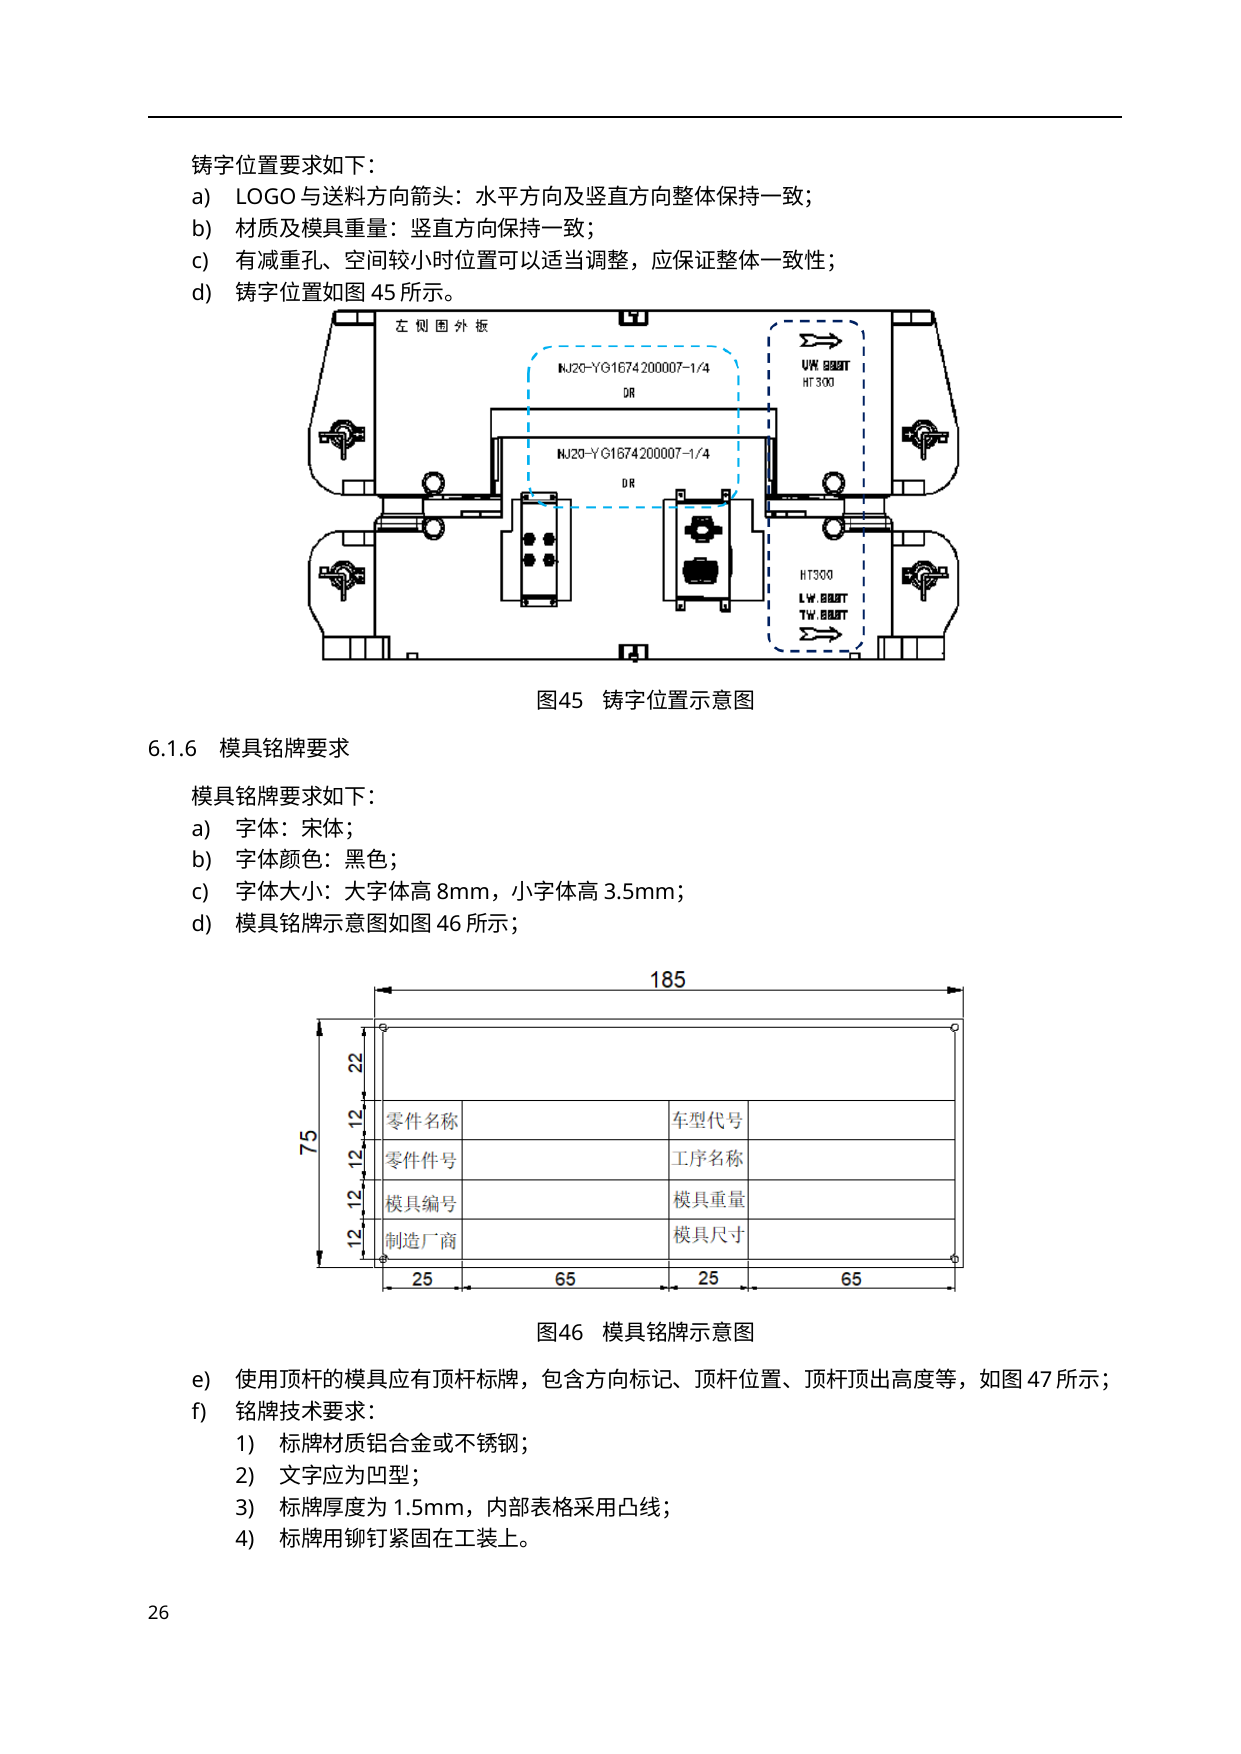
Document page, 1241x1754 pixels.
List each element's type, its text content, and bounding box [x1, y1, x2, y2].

list 材质及模具重量：竖直方向保持一致； [191, 211, 1122, 243]
list 有减重孔、空间较小时位置可以适当调整，应保证整体一致性； [191, 243, 1122, 275]
list 文字应为凹型； [235, 1458, 1122, 1489]
list LOGO与送料方向箭头：水平方向及竖直方向整体保持一致； [191, 179, 1122, 211]
list 模具铭牌要求 [148, 731, 1122, 763]
list 字体大小：大字体高8mm，小字体高3.5mm； [191, 874, 1122, 906]
list 模具铭牌示意图 [169, 1314, 1122, 1346]
list 铸字位置如图45所示。 [191, 275, 1122, 306]
list 标牌材质铝合金或不锈钢； [235, 1426, 1122, 1458]
picture [305, 306, 964, 667]
list 标牌厚度为1.5mm，内部表格采用凸线； [235, 1489, 1122, 1521]
list 字体：宋体； [191, 811, 1122, 842]
text 铸字位置要求如下： [191, 148, 1122, 179]
list 铭牌技术要求： [191, 1394, 1122, 1426]
list 字体颜色：黑色； [191, 842, 1122, 874]
list 标牌用铆钉紧固在工装上。 [235, 1521, 1122, 1553]
list 模具铭牌示意图如图46所示； [191, 906, 1122, 938]
text 模具铭牌要求如下： [191, 779, 1122, 811]
list 使用顶杆的模具应有顶杆标牌，包含方向标记、顶杆位置、顶杆顶出高度等，如图47所示； [191, 1362, 1122, 1394]
picture [297, 967, 973, 1299]
list 铸字位置示意图 [169, 683, 1122, 715]
